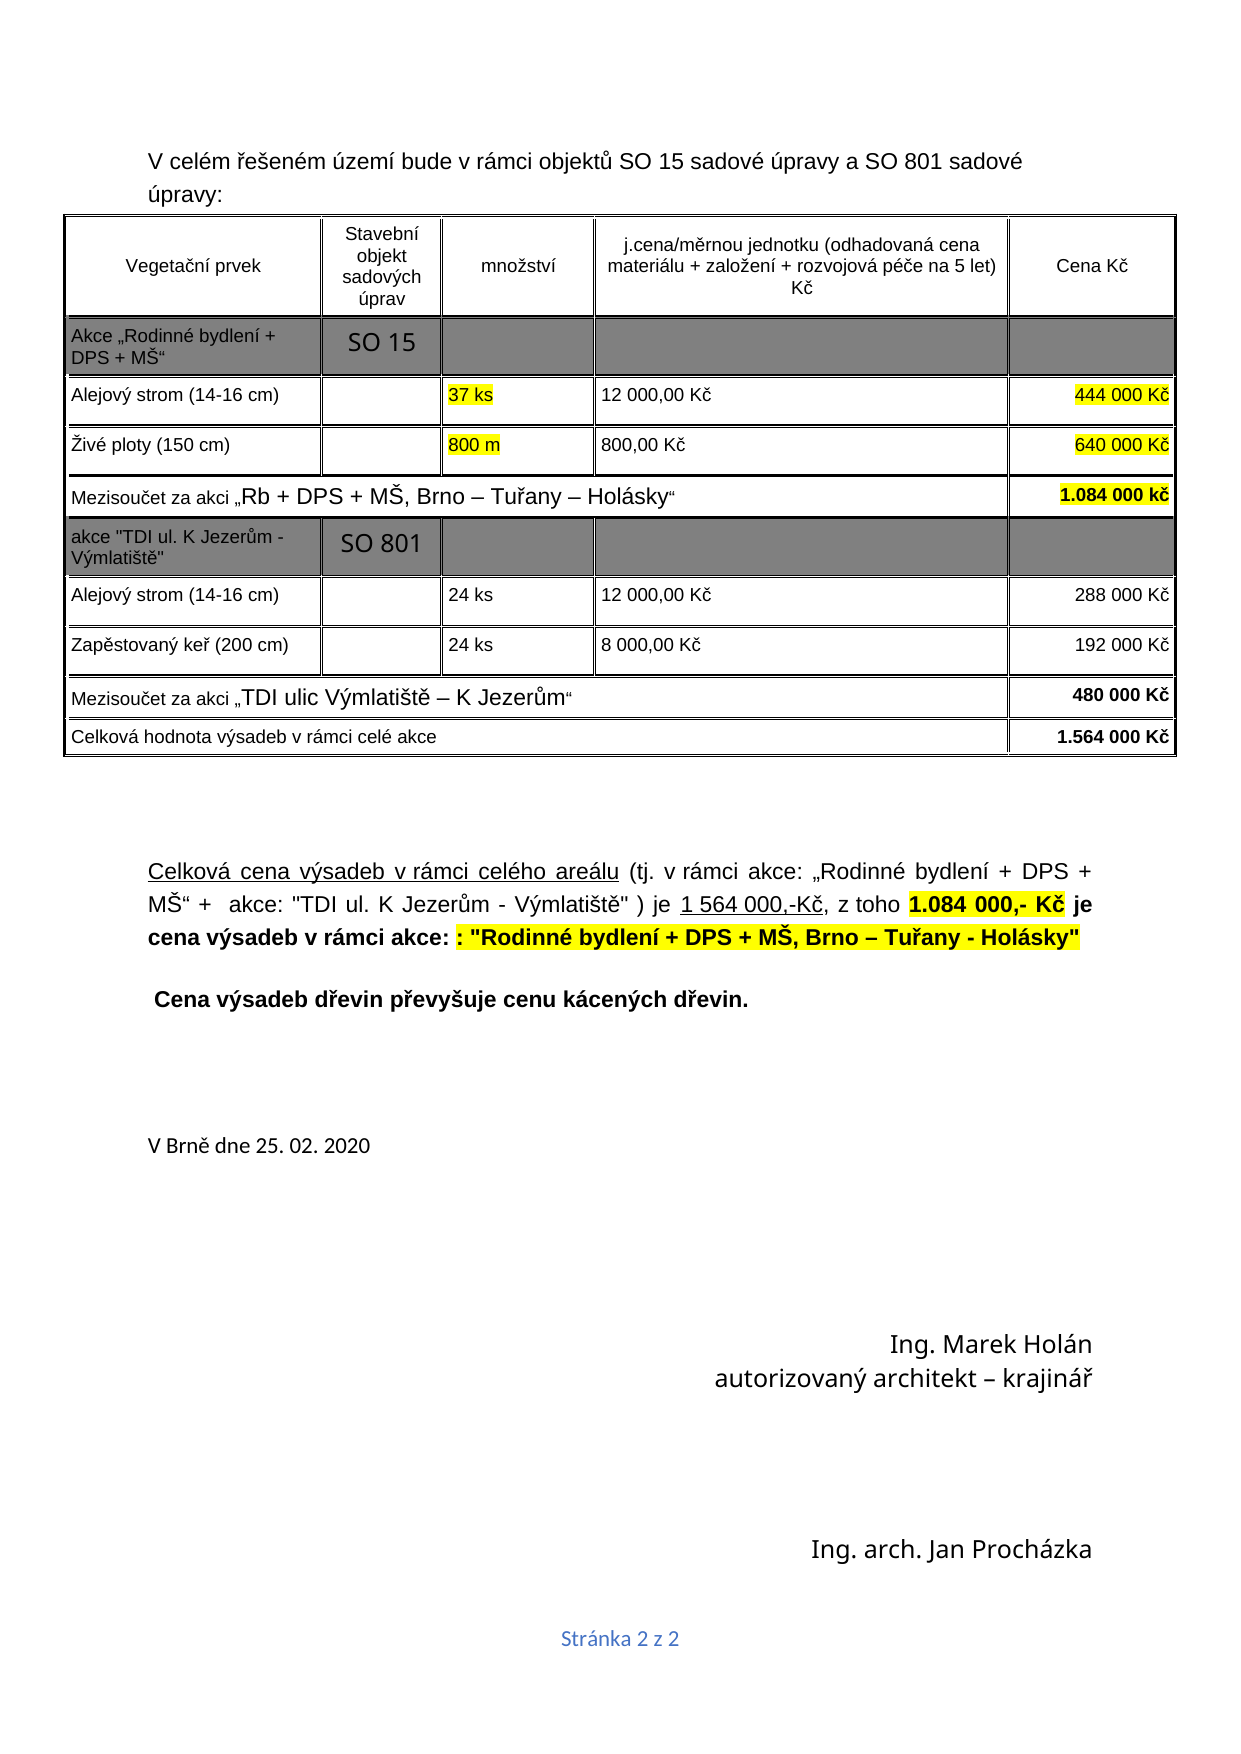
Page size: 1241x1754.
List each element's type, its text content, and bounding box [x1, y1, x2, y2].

table_cell [1010, 516, 1174, 575]
text V celém řešeném území bude v rámci objektů SO 15 sadové úpravy a SO 801 sadové úpravy: [148, 148, 1093, 207]
table_cell 640 000 Kč [1010, 424, 1175, 474]
table_cell 480 000 Kč [1010, 674, 1175, 716]
table_cell 444 000 Kč [1010, 374, 1175, 424]
table_cell 288 000 Kč [1009, 575, 1176, 624]
table_cell 24 ks [443, 628, 593, 674]
table_cell 12 000,00 Kč [596, 578, 1007, 624]
table_header Stavební objekt sadových úprav [322, 217, 442, 315]
table_cell 24 ks [443, 578, 593, 624]
table_header Cena Kč [1009, 217, 1174, 315]
table_cell 1.564 000 Kč [1009, 716, 1175, 754]
table_cell [323, 628, 440, 674]
text V Brně dne 25. 02. 2020 [148, 1131, 1093, 1159]
table_cell Celková hodnota výsadeb v rámci celé akce [66, 716, 1009, 754]
table_cell Mezisoučet za akci „Rb + DPS + MŠ, Brno – Tuřany – Holásky“ [66, 474, 1007, 516]
table_header Vegetační prvek [66, 217, 322, 315]
text Cena výsadeb dřevin převyšuje cenu kácených dřevin. [148, 986, 1093, 1012]
table_cell akce "TDI ul. K Jezerům - Výmlatiště" [66, 516, 320, 575]
table_cell SO 801 [323, 519, 440, 575]
table_cell Zapěstovaný keř (200 cm) [66, 625, 320, 674]
table_cell 37 ks [443, 378, 593, 424]
table_cell [596, 519, 1007, 575]
table_cell 800 m [443, 428, 593, 474]
table_cell Alejový strom (14-16 cm) [66, 374, 320, 424]
text Celková cena výsadeb v rámci celého areálu (tj. v rámci akce: „Rodinné bydlení + DPS + MŠ“ + akce: "TDI ul. K Jezerům - Výmlatiště" ) je 1 564 000,-Kč, z toho 1.084 000,- Kč je cena výsadeb v rámci akce: : "Rodinné bydlení + DPS + MŠ, Brno – Tuřany - Holásky" [148, 858, 1093, 950]
table_cell [596, 319, 1007, 374]
table_cell 800,00 Kč [596, 428, 1007, 474]
table_cell Alejový strom (14-16 cm) [65, 575, 322, 624]
table_cell [443, 319, 593, 374]
table_header j.cena/měrnou jednotku (odhadovaná cena materiálu + založení + rozvojová péče na 5 let) Kč [595, 217, 1009, 315]
table_cell 8 000,00 Kč [596, 628, 1007, 674]
table_cell Živé ploty (150 cm) [66, 424, 320, 474]
table_cell [323, 578, 440, 624]
text Ing. arch. Jan Procházka [148, 1531, 1093, 1565]
table_cell [1010, 315, 1175, 374]
table_cell SO 15 [323, 319, 440, 374]
table_cell 12 000,00 Kč [596, 378, 1007, 424]
table_cell 1.084 000 kč [1010, 474, 1174, 516]
table_cell Mezisoučet za akci „TDI ulic Výmlatiště – K Jezerům“ [66, 674, 1007, 716]
text Ing. Marek Holán autorizovaný architekt – krajinář [148, 1327, 1093, 1395]
table_cell Akce „Rodinné bydlení + DPS + MŠ“ [66, 315, 320, 374]
table_cell 192 000 Kč [1010, 625, 1175, 674]
table_header množství [442, 217, 594, 315]
table_cell [443, 519, 593, 575]
table_cell [323, 378, 440, 424]
table_cell [323, 428, 440, 474]
